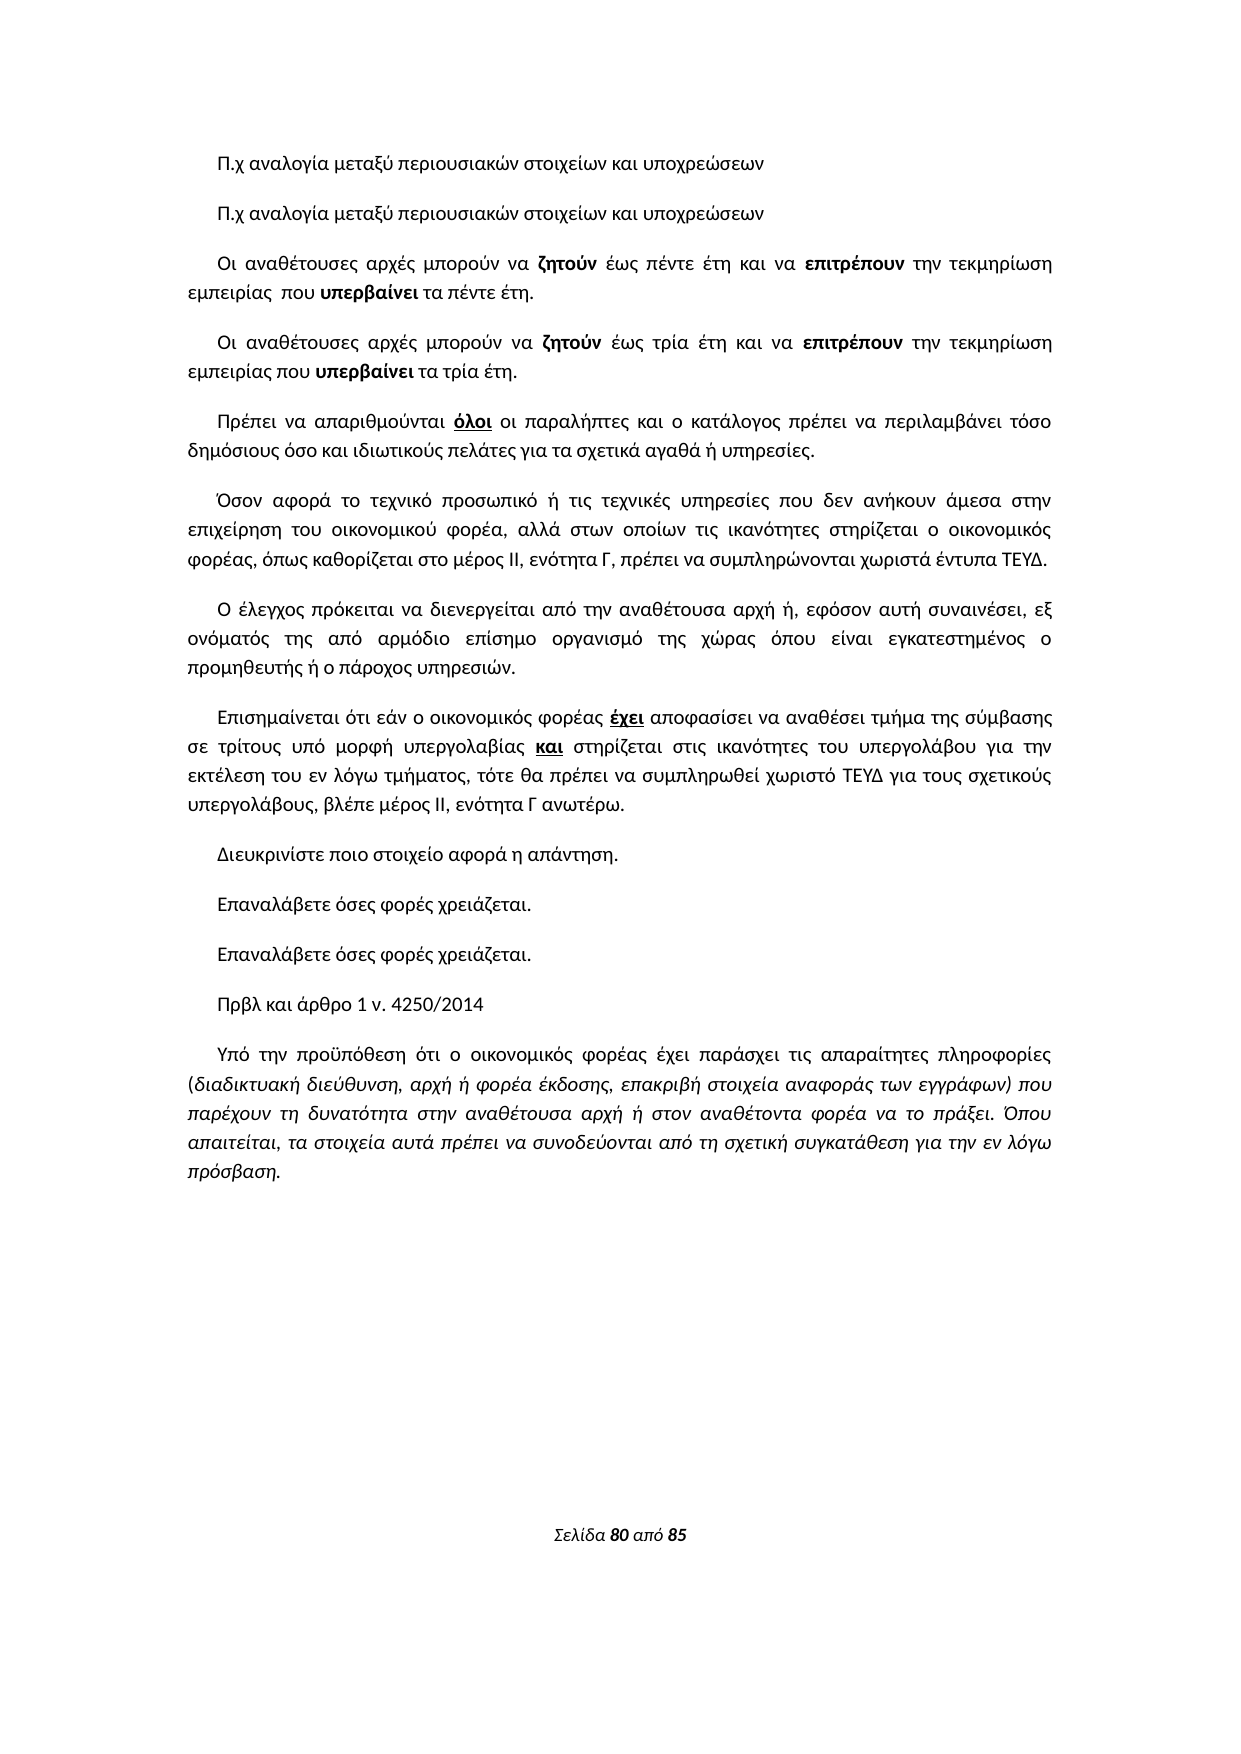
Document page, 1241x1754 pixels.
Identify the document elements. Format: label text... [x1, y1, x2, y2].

text Πρβλ και άρθρο 1 ν. 4250/2014 [187, 992, 1053, 1017]
text Υπό την προϋπόθεση ότι ο οικονομικός φορέας έχει παράσχει τις απαραίτητες πληροφορίες (διαδικτυακή διεύθυνση, αρχή ή φορέα έκδοσης, επακριβή στοιχεία αναφοράς των εγγράφων) που παρέχουν τη δυνατότητα στην αναθέτουσα αρχή ή στον αναθέτοντα φορέα να το πράξει. Όπου απαιτείται, τα στοιχεία αυτά πρέπει να συνοδεύονται από τη σχετική συγκατάθεση για την εν λόγω πρόσβαση. [187, 1042, 1053, 1184]
text Π.χ αναλογία μεταξύ περιουσιακών στοιχείων και υποχρεώσεων [187, 150, 1053, 175]
text Οι αναθέτουσες αρχές μπορούν να ζητούν έως τρία έτη και να επιτρέπουν την τεκμηρίωση εμπειρίας που υπερβαίνει τα τρία έτη. [187, 329, 1053, 384]
text Επαναλάβετε όσες φορές χρειάζεται. [187, 942, 1053, 967]
text Διευκρινίστε ποιο στοιχείο αφορά η απάντηση. [187, 842, 1053, 867]
text Π.χ αναλογία μεταξύ περιουσιακών στοιχείων και υποχρεώσεων [187, 200, 1053, 225]
text Επισημαίνεται ότι εάν ο οικονομικός φορέας έχει αποφασίσει να αναθέσει τμήμα της σύμβασης σε τρίτους υπό μορφή υπεργολαβίας και στηρίζεται στις ικανότητες του υπεργολάβου για την εκτέλεση του εν λόγω τμήματος, τότε θα πρέπει να συμπληρωθεί χωριστό ΤΕΥΔ για τους σχετικούς υπεργολάβους, βλέπε μέρος ΙΙ, ενότητα Γ ανωτέρω. [187, 704, 1053, 817]
text Όσον αφορά το τεχνικό προσωπικό ή τις τεχνικές υπηρεσίες που δεν ανήκουν άμεσα στην επιχείρηση του οικονομικού φορέα, αλλά στων οποίων τις ικανότητες στηρίζεται ο οικονομικός φορέας, όπως καθορίζεται στο μέρος II, ενότητα Γ, πρέπει να συμπληρώνονται χωριστά έντυπα ΤΕΥΔ. [187, 487, 1053, 571]
text Οι αναθέτουσες αρχές μπορούν να ζητούν έως πέντε έτη και να επιτρέπουν την τεκμηρίωση εμπειρίας που υπερβαίνει τα πέντε έτη. [187, 250, 1053, 304]
text Επαναλάβετε όσες φορές χρειάζεται. [187, 892, 1053, 917]
text Πρέπει να απαριθμούνται όλοι οι παραλήπτες και ο κατάλογος πρέπει να περιλαμβάνει τόσο δημόσιους όσο και ιδιωτικούς πελάτες για τα σχετικά αγαθά ή υπηρεσίες. [187, 408, 1053, 463]
text Ο έλεγχος πρόκειται να διενεργείται από την αναθέτουσα αρχή ή, εφόσον αυτή συναινέσει, εξ ονόματός της από αρμόδιο επίσημο οργανισμό της χώρας όπου είναι εγκατεστημένος ο προμηθευτής ή ο πάροχος υπηρεσιών. [187, 596, 1053, 679]
